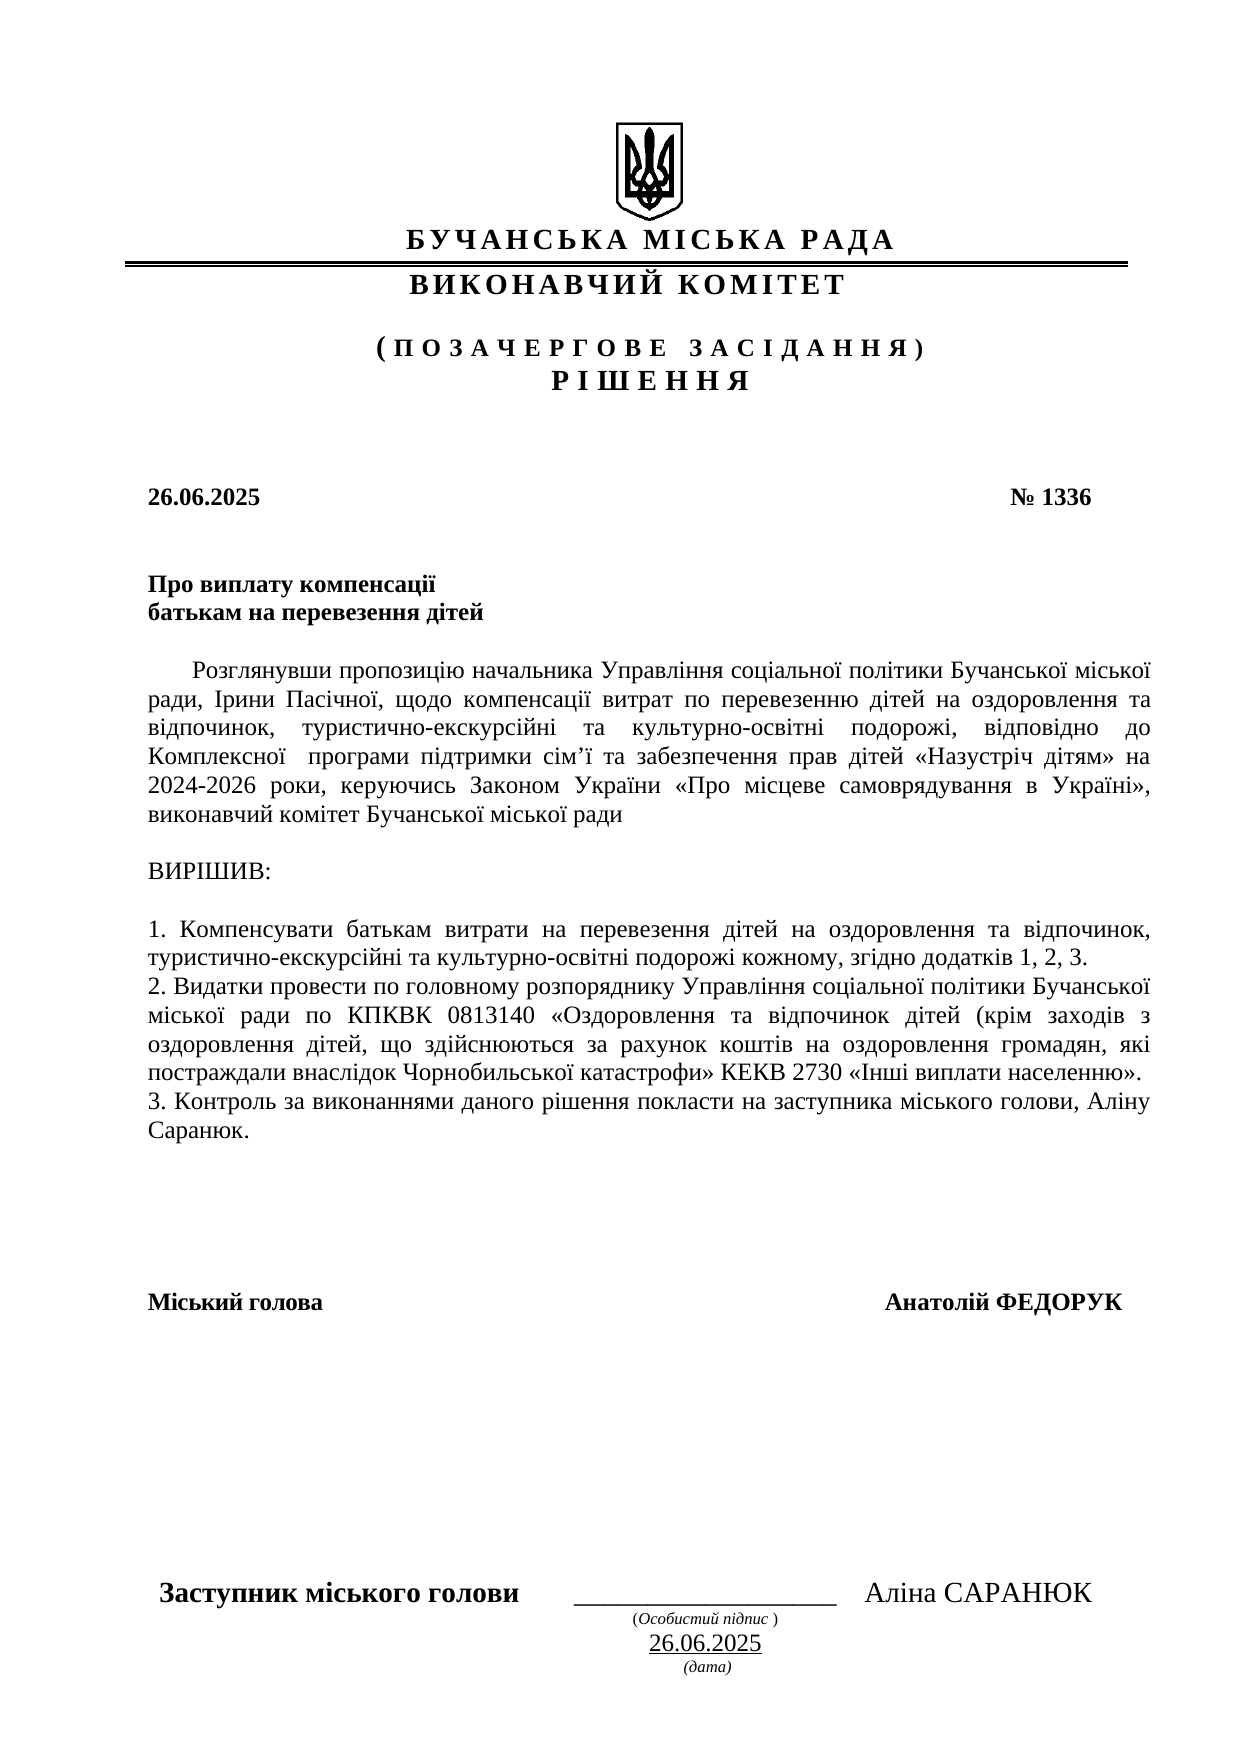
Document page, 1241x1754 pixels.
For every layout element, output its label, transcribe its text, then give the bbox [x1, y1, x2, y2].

text 3. Контроль за виконаннями даного рішення покласти на заступника міського голови, Аліну Саранюк. [148, 1086, 1152, 1144]
table_header ВИКОНАВЧИЙ КОМІТЕТ [125, 267, 1128, 329]
text 1. Компенсувати батькам витрати на перевезення дітей на оздоровлення та відпочинок, туристично-екскурсійні та культурно-освітні подорожі кожному, згідно додатків 1, 2, 3. [148, 914, 1152, 971]
text 2. Видатки провести по головному розпоряднику Управління соціальної політики Бучанської міської ради по КПКВК 0813140 «Оздоровлення та відпочинок дітей (крім заходів з оздоровлення дітей, що здійснюються за рахунок коштів на оздоровлення громадян, які постраждали внаслідок Чорнобильської катастрофи» КЕКВ 2730 «Інші виплати населенню». [148, 971, 1152, 1086]
text Розглянувши пропозицію начальника Управління соціальної політики Бучанської міської ради, Ірини Пасічної, щодо компенсації витрат по перевезенню дітей на оздоровлення та відпочинок, туристично-екскурсійні та культурно-освітні подорожі, відповідно до Комплексної програми підтримки сім’ї та забезпечення прав дітей «Назустріч дітям» на 2024-2026 роки, керуючись Законом України «Про місцеве самоврядування в Україні», виконавчий комітет Бучанської міської ради [148, 655, 1152, 827]
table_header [148, 1575, 557, 1698]
text РІШЕННЯ [148, 363, 1152, 396]
text ВИРІШИВ: [148, 856, 1152, 885]
picture [614, 122, 685, 222]
text (ПОЗАЧЕРГОВЕ ЗАСІДАННЯ) [148, 329, 1152, 363]
text 26.06.2025 № 1336 [148, 482, 1152, 511]
text БУЧАНСЬКА МІСЬКА РАДА [148, 222, 1152, 256]
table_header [558, 1575, 853, 1698]
text Про виплату компенсації [148, 569, 1152, 597]
table_header Аліна САРАНЮК [853, 1575, 1145, 1698]
text Міський голова Анатолій ФЕДОРУК [148, 1287, 1152, 1316]
text батькам на перевезення дітей [148, 597, 1152, 626]
